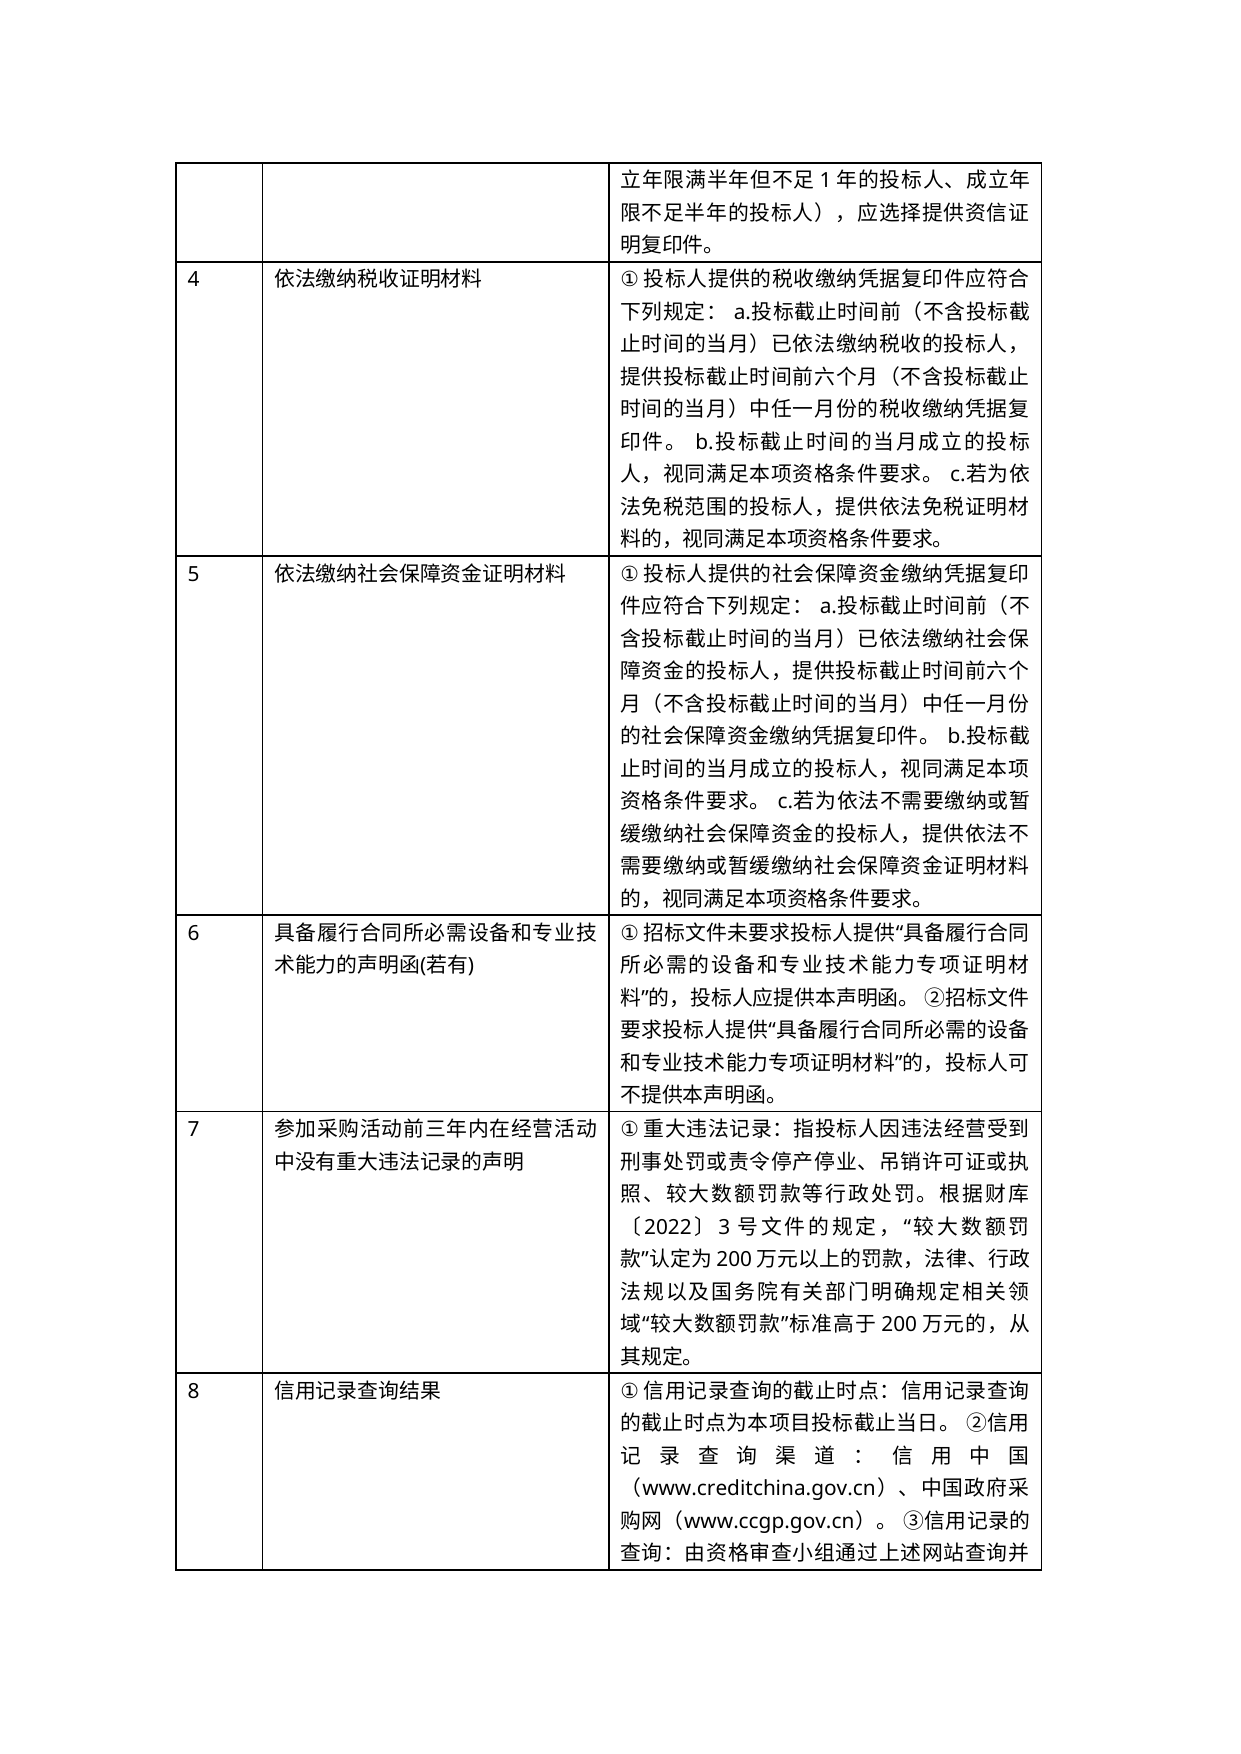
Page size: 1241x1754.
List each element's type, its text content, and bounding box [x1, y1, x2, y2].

table_cell 6 [177, 916, 262, 1111]
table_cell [610, 1374, 1041, 1569]
table_cell 8 [177, 1374, 262, 1569]
table_cell 信用记录查询结果 [263, 1374, 608, 1569]
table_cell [263, 164, 608, 261]
table_cell 3 [177, 164, 262, 261]
table_cell 具备履行合同所必需设备和专业技术能力的声明函(若有) [263, 916, 608, 1111]
table_cell ①投标人提供的社会保障资金缴纳凭据复印件应符合下列规定： a.投标截止时间前（不含投标截止时间的当月）已依法缴纳社会保障资金的投标人，提供投标截止时间前六个月（不含投标截止时间的当月）中任一月份的社会保障资金缴纳凭据复印件。 b.投标截止时间的当月成立的投标人，视同满足本项资格条件要求。 c.若为依法不需要缴纳或暂缓缴纳社会保障资金的投标人，提供依法不需要缴纳或暂缓缴纳社会保障资金证明材料的，视同满足本项资格条件要求。 [610, 557, 1041, 914]
table_cell 4 [177, 263, 262, 555]
table_cell ①投标人提供的税收缴纳凭据复印件应符合下列规定： a.投标截止时间前（不含投标截止时间的当月）已依法缴纳税收的投标人，提供投标截止时间前六个月（不含投标截止时间的当月）中任一月份的税收缴纳凭据复印件。 b.投标截止时间的当月成立的投标人，视同满足本项资格条件要求。 c.若为依法免税范围的投标人，提供依法免税证明材料的，视同满足本项资格条件要求。 [610, 263, 1041, 555]
table_cell 参加采购活动前三年内在经营活动中没有重大违法记录的声明 [263, 1112, 608, 1372]
table_cell 5 [177, 557, 262, 914]
table_cell ①重大违法记录：指投标人因违法经营受到刑事处罚或责令停产停业、吊销许可证或执照、较大数额罚款等行政处罚。根据财库〔2022〕3号文件的规定，“较大数额罚款”认定为200万元以上的罚款，法律、行政法规以及国务院有关部门明确规定相关领域“较大数额罚款”标准高于200万元的，从其规定。 [610, 1112, 1041, 1372]
table_cell ①招标文件未要求投标人提供“具备履行合同所必需的设备和专业技术能力专项证明材料”的，投标人应提供本声明函。 ②招标文件要求投标人提供“具备履行合同所必需的设备和专业技术能力专项证明材料”的，投标人可不提供本声明函。 [610, 916, 1041, 1111]
table_cell 依法缴纳税收证明材料 [263, 263, 608, 555]
table_cell 依法缴纳社会保障资金证明材料 [263, 557, 608, 914]
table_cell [610, 164, 1041, 261]
table_cell 7 [177, 1112, 262, 1372]
